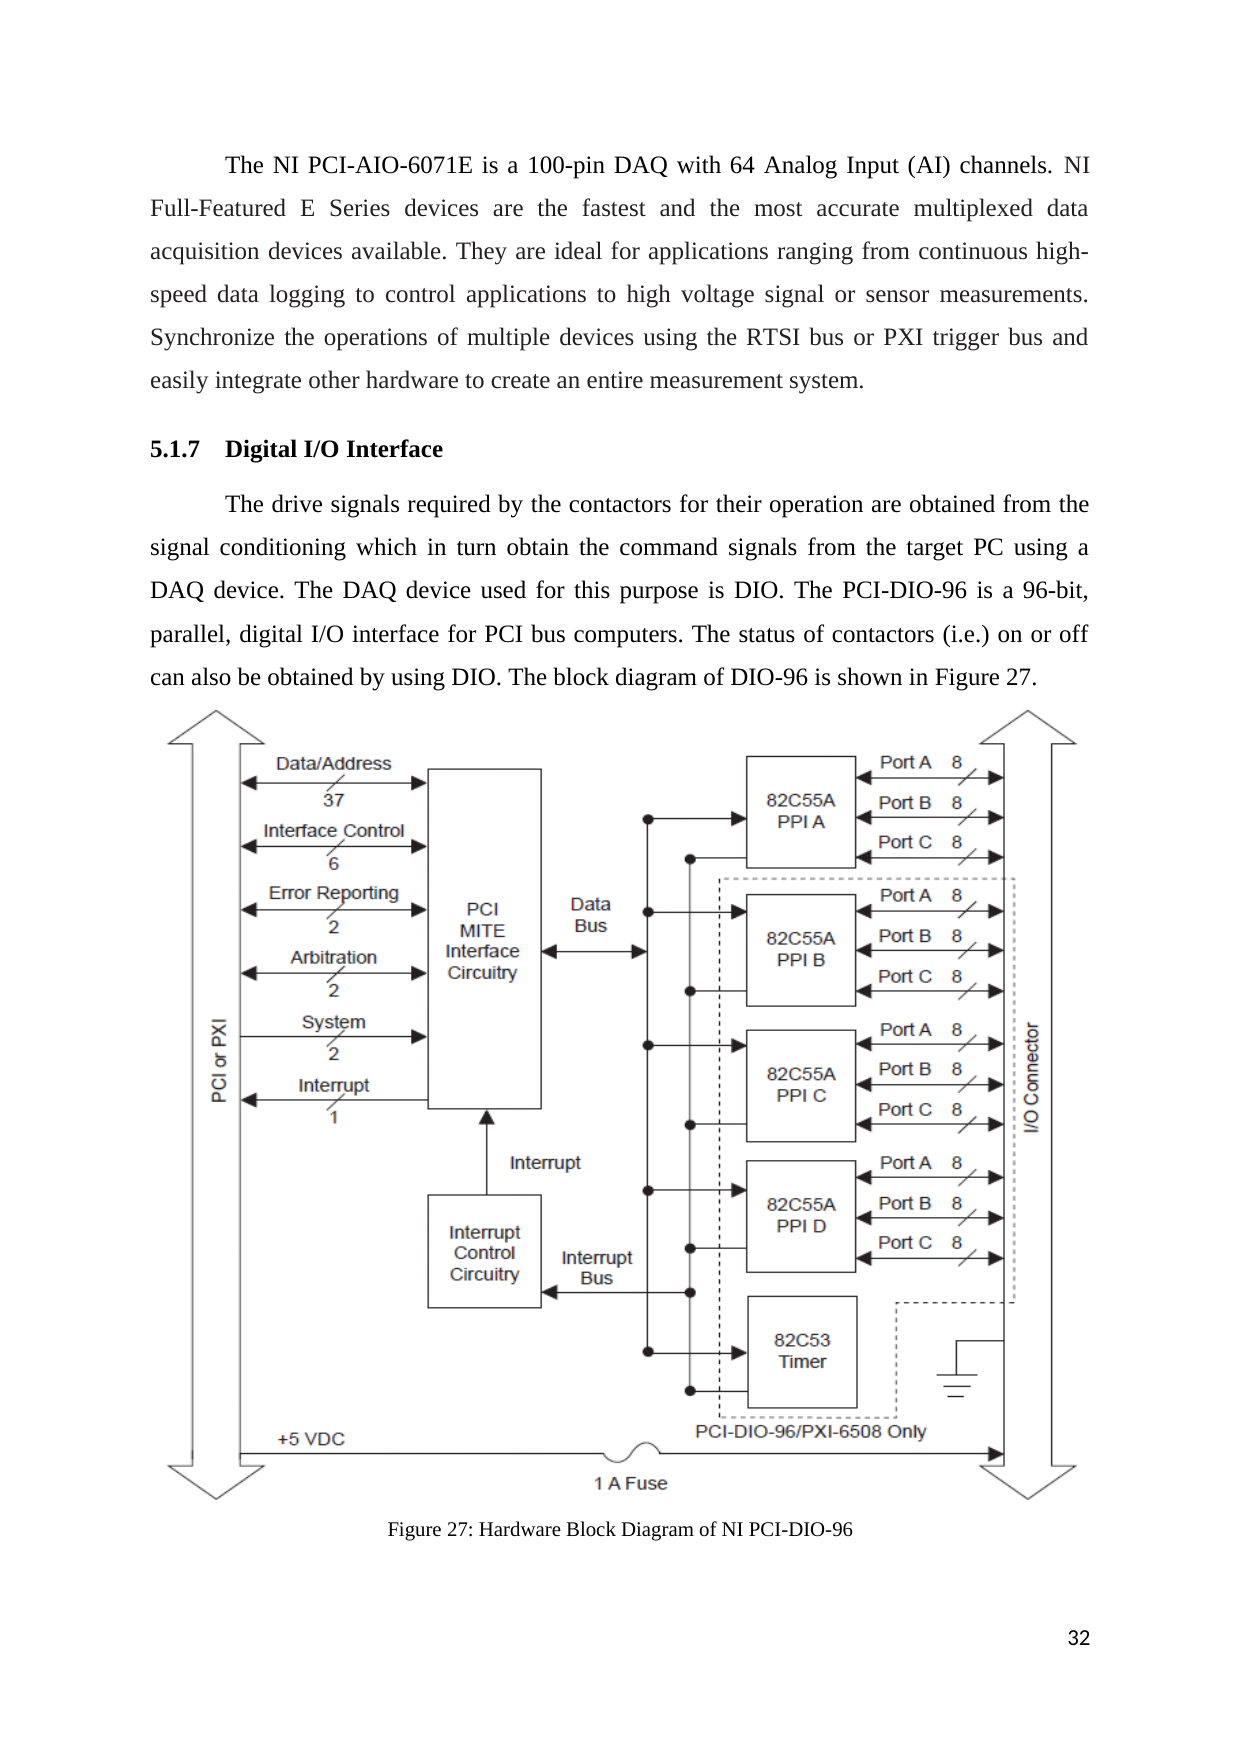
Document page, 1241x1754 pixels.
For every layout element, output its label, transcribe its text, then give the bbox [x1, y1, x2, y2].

subtitle Digital I/O Interface [150, 434, 1090, 462]
text The NI PCI-AIO-6071E is a 100-pin DAQ with 64 Analog Input (AI) channels. NI Full-Featured E Series devices are the fastest and the most accurate multiplexed data acquisition devices available. They are ideal for applications ranging from continuous high-speed data logging to control applications to high voltage signal or sensor measurements. Synchronize the operations of multiple devices using the RTSI bus or PXI trigger bus and easily integrate other hardware to create an entire measurement system. [150, 150, 1090, 394]
text Figure 27: Hardware Block Diagram of NI PCI-DIO-96 [150, 1517, 1090, 1541]
